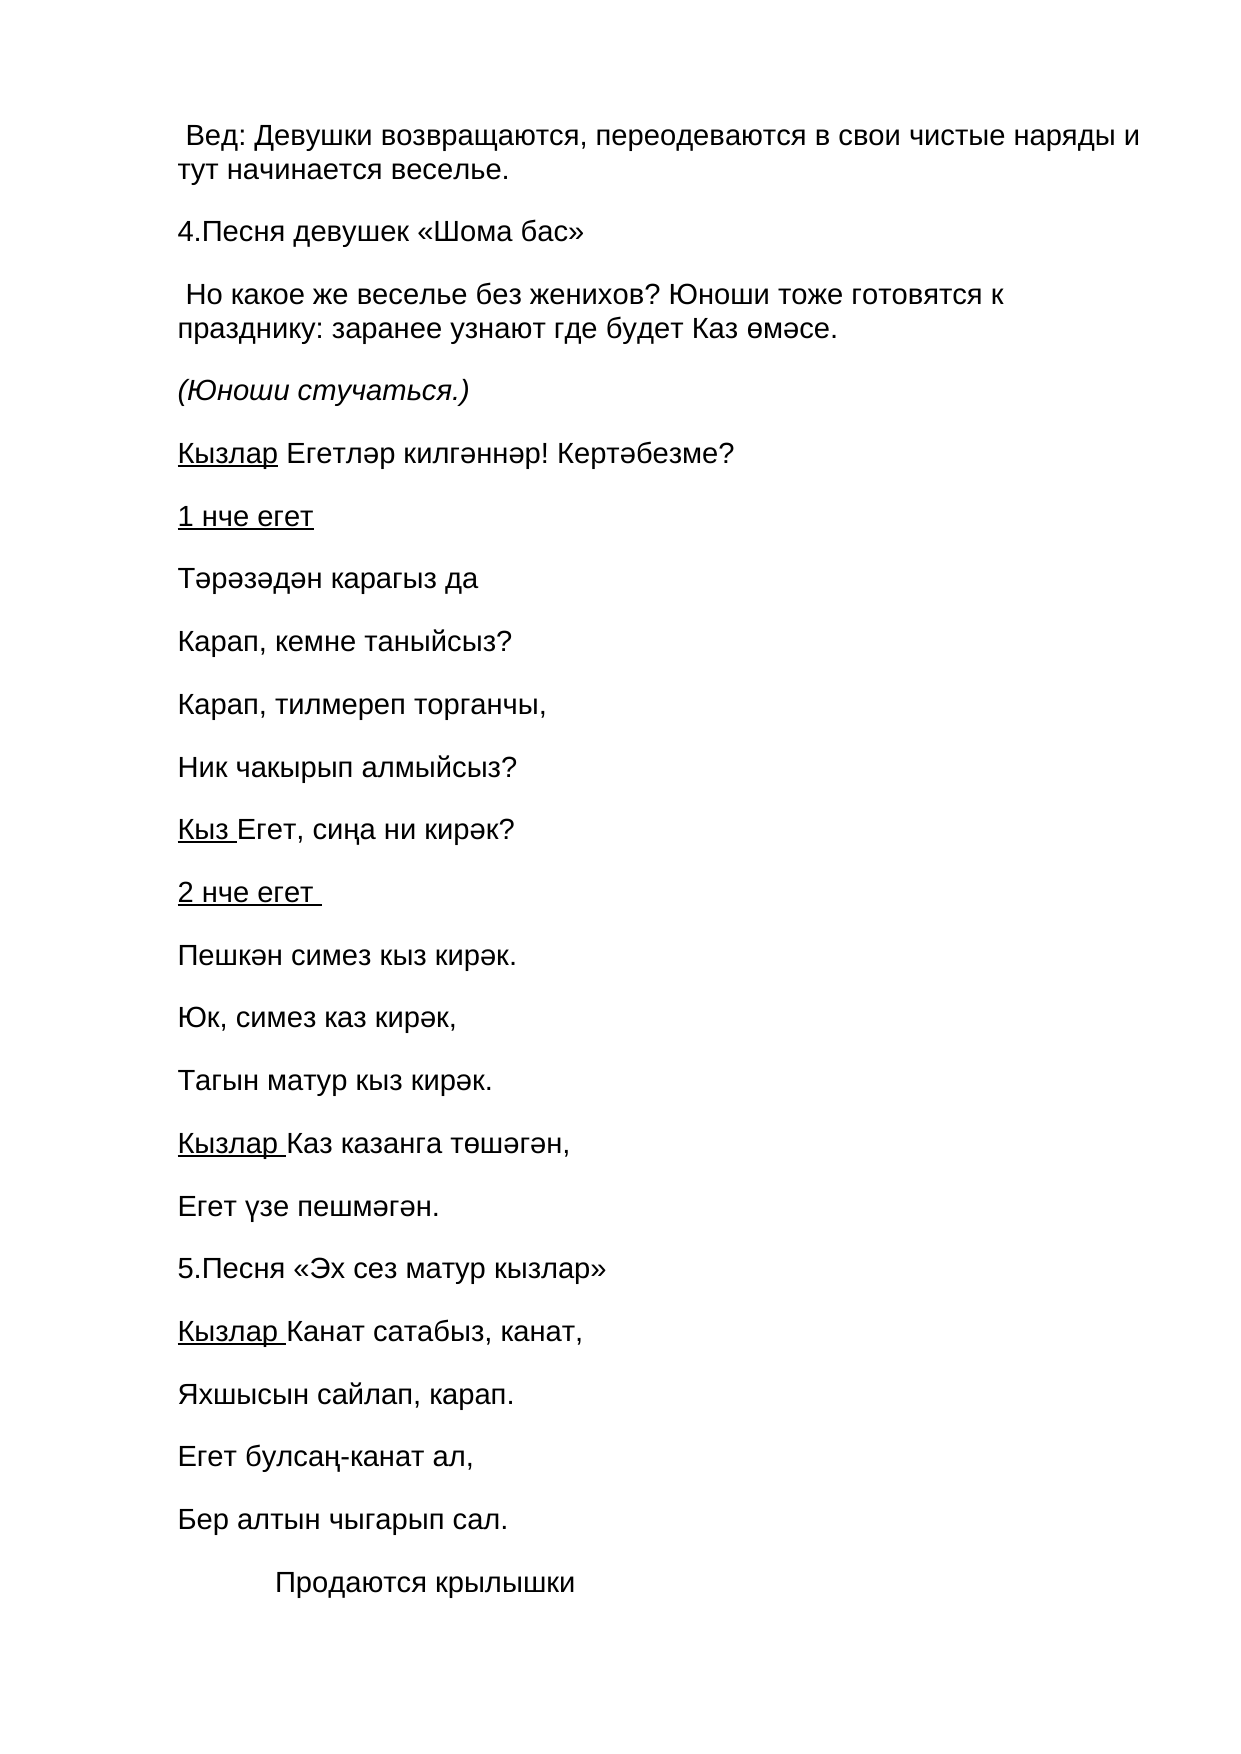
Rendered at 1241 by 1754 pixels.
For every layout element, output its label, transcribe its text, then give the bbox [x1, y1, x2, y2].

text 5.Песня «Эх сез матур кызлар» [177, 1251, 1152, 1285]
text Продаются крылышки [177, 1565, 1152, 1598]
text Яхшысын сайлап, карап. [177, 1377, 1152, 1410]
text Кызлар Канат сатабыз, канат, [177, 1314, 1152, 1347]
text Карап, кемне таныйсыз? [177, 624, 1152, 658]
text Кызлар Егетләр килгәннәр! Кертәбезме? [177, 436, 1152, 469]
text Но какое же веселье без женихов? Юноши тоже готовятся к празднику: заранее узнают где будет Каз өмәсе. [177, 277, 1152, 344]
text Пешкән симез кыз кирәк. [177, 938, 1152, 971]
text Вед: Девушки возвращаются, переодеваются в свои чистые наряды и тут начинается веселье. [177, 118, 1152, 185]
text Егет булсаң-канат ал, [177, 1439, 1152, 1473]
text Кыз Егет, сиңа ни кирәк? [177, 812, 1152, 846]
text Тагын матур кыз кирәк. [177, 1063, 1152, 1097]
text (Юноши стучаться.) [177, 373, 1152, 407]
text Кызлар Каз казанга төшәгән, [177, 1126, 1152, 1159]
text 4.Песня девушек «Шома бас» [177, 214, 1152, 248]
text Юк, симез каз кирәк, [177, 1000, 1152, 1034]
text Ник чакырып алмыйсыз? [177, 749, 1152, 783]
text Бер алтын чыгарып сал. [177, 1502, 1152, 1536]
text 1 нче егет [177, 499, 1152, 532]
text Тәрәзәдән карагыз да [177, 561, 1152, 595]
text Карап, тилмереп торганчы, [177, 687, 1152, 720]
text Егет үзе пешмәгән. [177, 1188, 1152, 1222]
text 2 нче егет [177, 875, 1152, 908]
